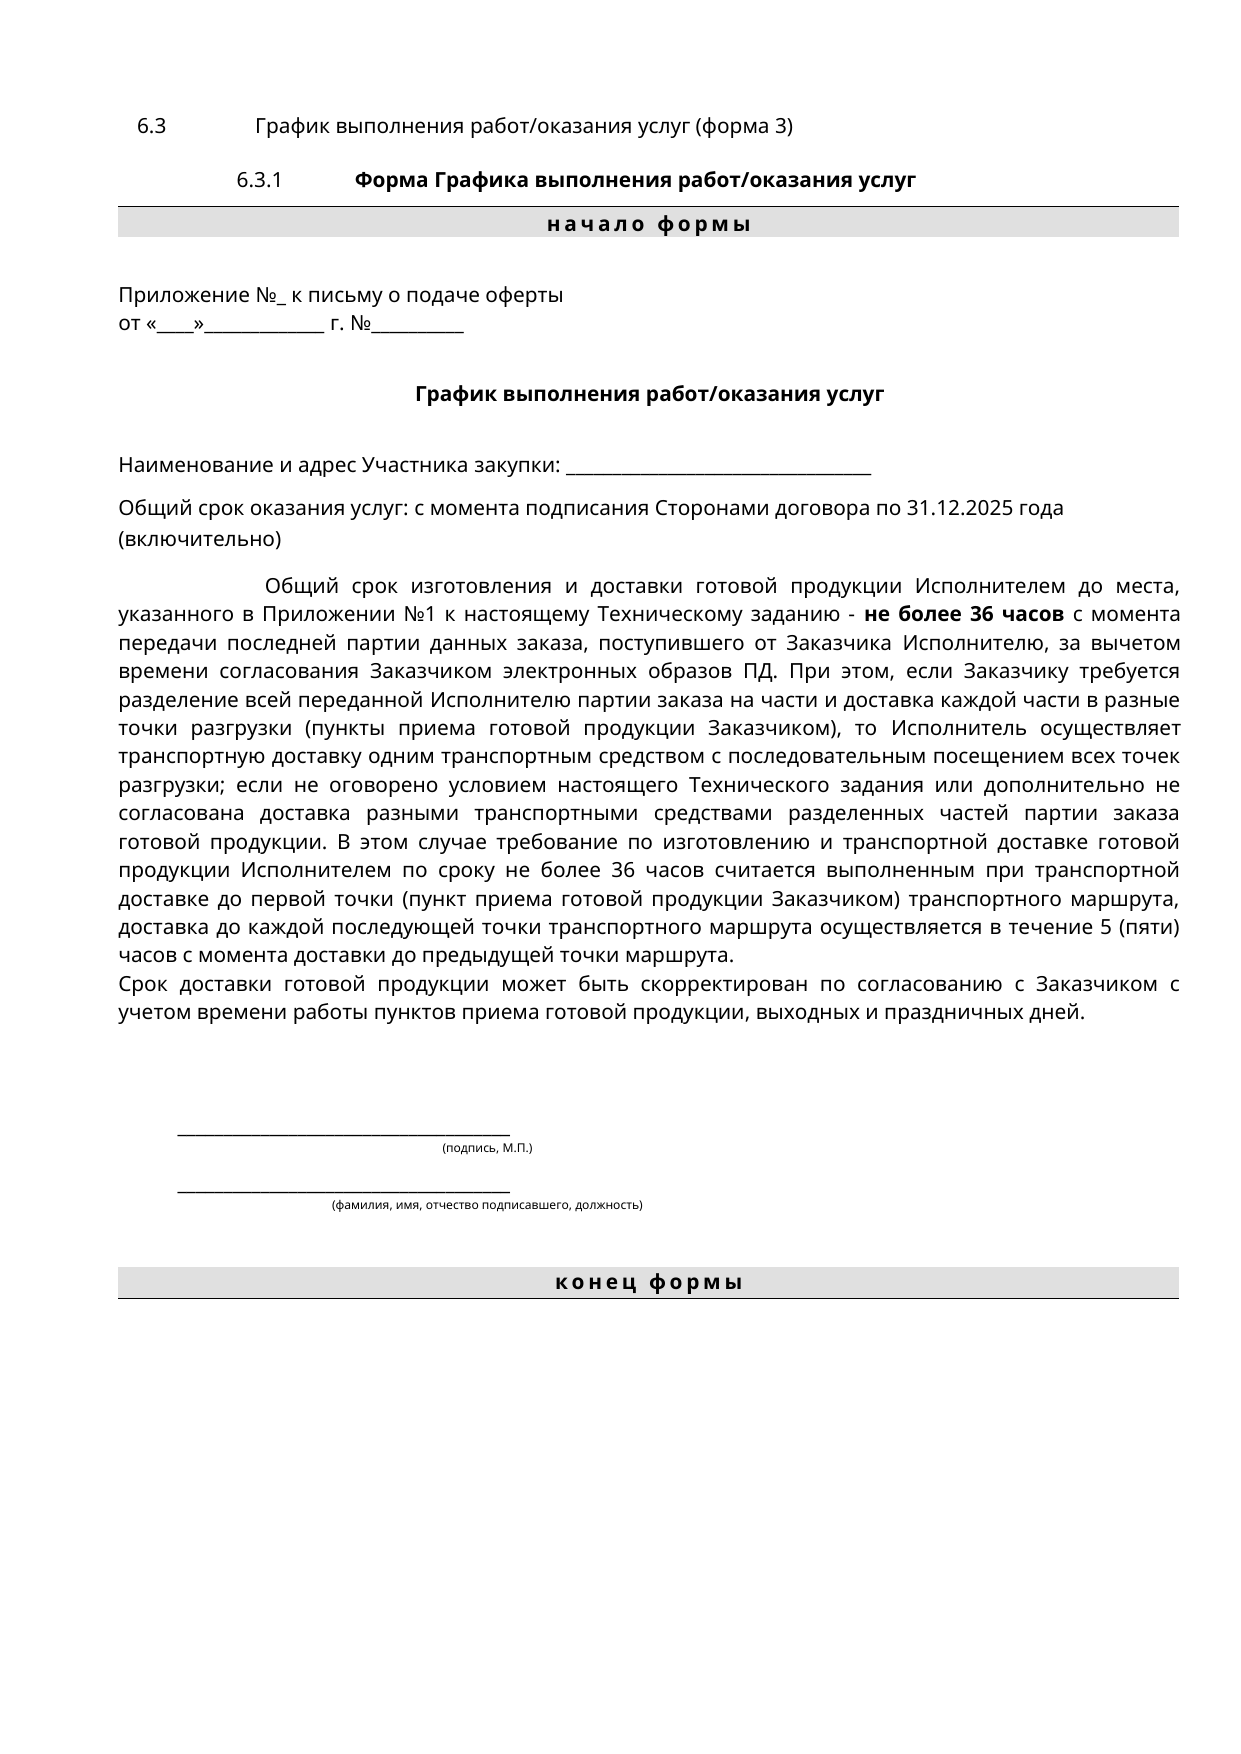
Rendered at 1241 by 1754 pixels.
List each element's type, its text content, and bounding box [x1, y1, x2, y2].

text (фамилия, имя, отчество подписавшего, должность) [118, 1196, 797, 1225]
text Срок доставки готовой продукции может быть скорректирован по согласованию с Заказчиком с учетом времени работы пунктов приема готовой продукции, выходных и праздничных дней. [118, 969, 1181, 1026]
list Форма Графика выполнения работ/оказания услуг [236, 165, 1181, 193]
text Общий срок изготовления и доставки готовой продукции Исполнителем до места, указанного в Приложении №1 к настоящему Техническому заданию - не более 36 часов с момента передачи последней партии данных заказа, поступившего от Заказчика Исполнителю, за вычетом времени согласования Заказчиком электронных образов ПД. При этом, если Заказчику требуется разделение всей переданной Исполнителю партии заказа на части и доставка каждой части в разные точки разгрузки (пункты приема готовой продукции Заказчиком), то Исполнитель осуществляет транспортную доставку одним транспортным средством с последовательным посещением всех точек разгрузки; если не оговорено условием настоящего Технического задания или дополнительно не согласована доставка разными транспортными средствами разделенных частей партии заказа готовой продукции. В этом случае требование по изготовлению и транспортной доставке готовой продукции Исполнителем по сроку не более 36 часов считается выполненным при транспортной доставке до первой точки (пункт приема готовой продукции Заказчиком) транспортного маршрута, доставка до каждой последующей точки транспортного маршрута осуществляется в течение 5 (пяти) часов с момента доставки до предыдущей точки маршрута. [118, 571, 1181, 969]
text (подпись, М.П.) [118, 1139, 797, 1168]
text Общий срок оказания услуг: с момента подписания Сторонами договора по 31.12.2025 года (включительно) [118, 493, 1181, 552]
text Приложение №_ к письму о подаче оферты от «____»_____________ г. №__________ [118, 280, 1181, 337]
text Наименование и адрес Участника закупки: _________________________________ [118, 450, 1181, 479]
text ____________________________________ [118, 1168, 1181, 1196]
text конец формы [118, 1267, 1179, 1298]
text График выполнения работ/оказания услуг [118, 379, 1181, 408]
text ____________________________________ [118, 1111, 1181, 1139]
subtitle График выполнения работ/оказания услуг (форма 3) [137, 111, 1181, 140]
text начало формы [118, 207, 1179, 237]
